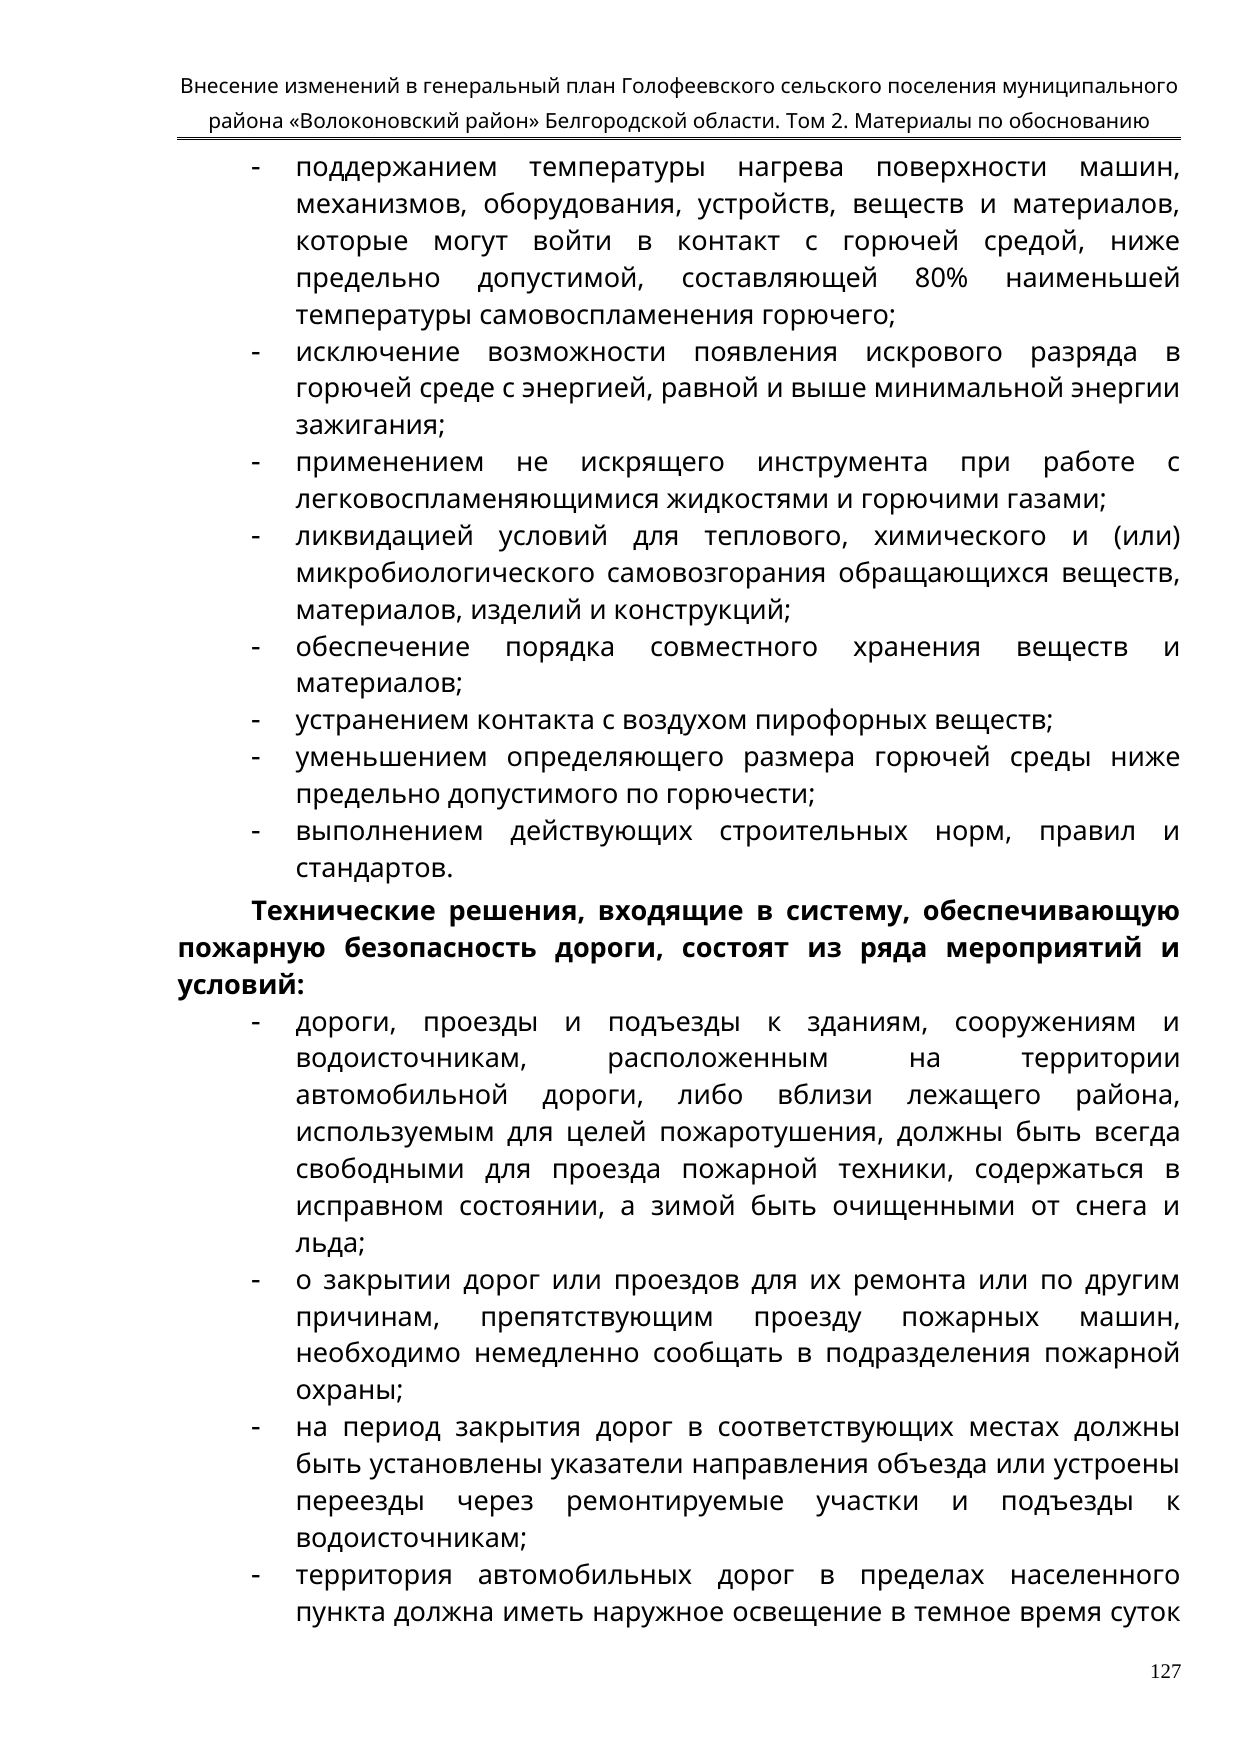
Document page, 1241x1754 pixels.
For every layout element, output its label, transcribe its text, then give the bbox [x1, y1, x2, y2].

list устранением контакта с воздухом пирофорных веществ; [251, 701, 1181, 738]
list о закрытии дорог или проездов для их ремонта или по другим причинам, препятствующим проезду пожарных машин, необходимо немедленно сообщать в подразделения пожарной охраны; [251, 1260, 1181, 1408]
list обеспечение порядка совместного хранения веществ и материалов; [251, 627, 1181, 701]
list на период закрытия дорог в соответствующих местах должны быть установлены указатели направления объезда или устроены переезды через ремонтируемые участки и подъезды к водоисточникам; [251, 1408, 1181, 1555]
list уменьшением определяющего размера горючей среды ниже предельно допустимого по горючести; [251, 738, 1181, 811]
list применением не искрящего инструмента при работе с легковоспламеняющимися жидкостями и горючими газами; [251, 443, 1181, 516]
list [251, 1555, 1181, 1629]
list выполнением действующих строительных норм, правил и стандартов. [251, 811, 1181, 885]
list ликвидацией условий для теплового, химического и (или) микробиологического самовозгорания обращающихся веществ, материалов, изделий и конструкций; [251, 516, 1181, 627]
text Технические решения, входящие в систему, обеспечивающую пожарную безопасность дороги, состоят из ряда мероприятий и условий: [177, 891, 1181, 1002]
list дороги, проезды и подъезды к зданиям, сооружениям и водоисточникам, расположенным на территории автомобильной дороги, либо вблизи лежащего района, используемым для целей пожаротушения, должны быть всегда свободными для проезда пожарной техники, содержаться в исправном состоянии, а зимой быть очищенными от снега и льда; [251, 1002, 1181, 1260]
list поддержанием температуры нагрева поверхности машин, механизмов, оборудования, устройств, веществ и материалов, которые могут войти в контакт с горючей средой, ниже предельно допустимой, составляющей 80% наименьшей температуры самовоспламенения горючего; [251, 148, 1181, 332]
list исключение возможности появления искрового разряда в горючей среде с энергией, равной и выше минимальной энергии зажигания; [251, 332, 1181, 443]
